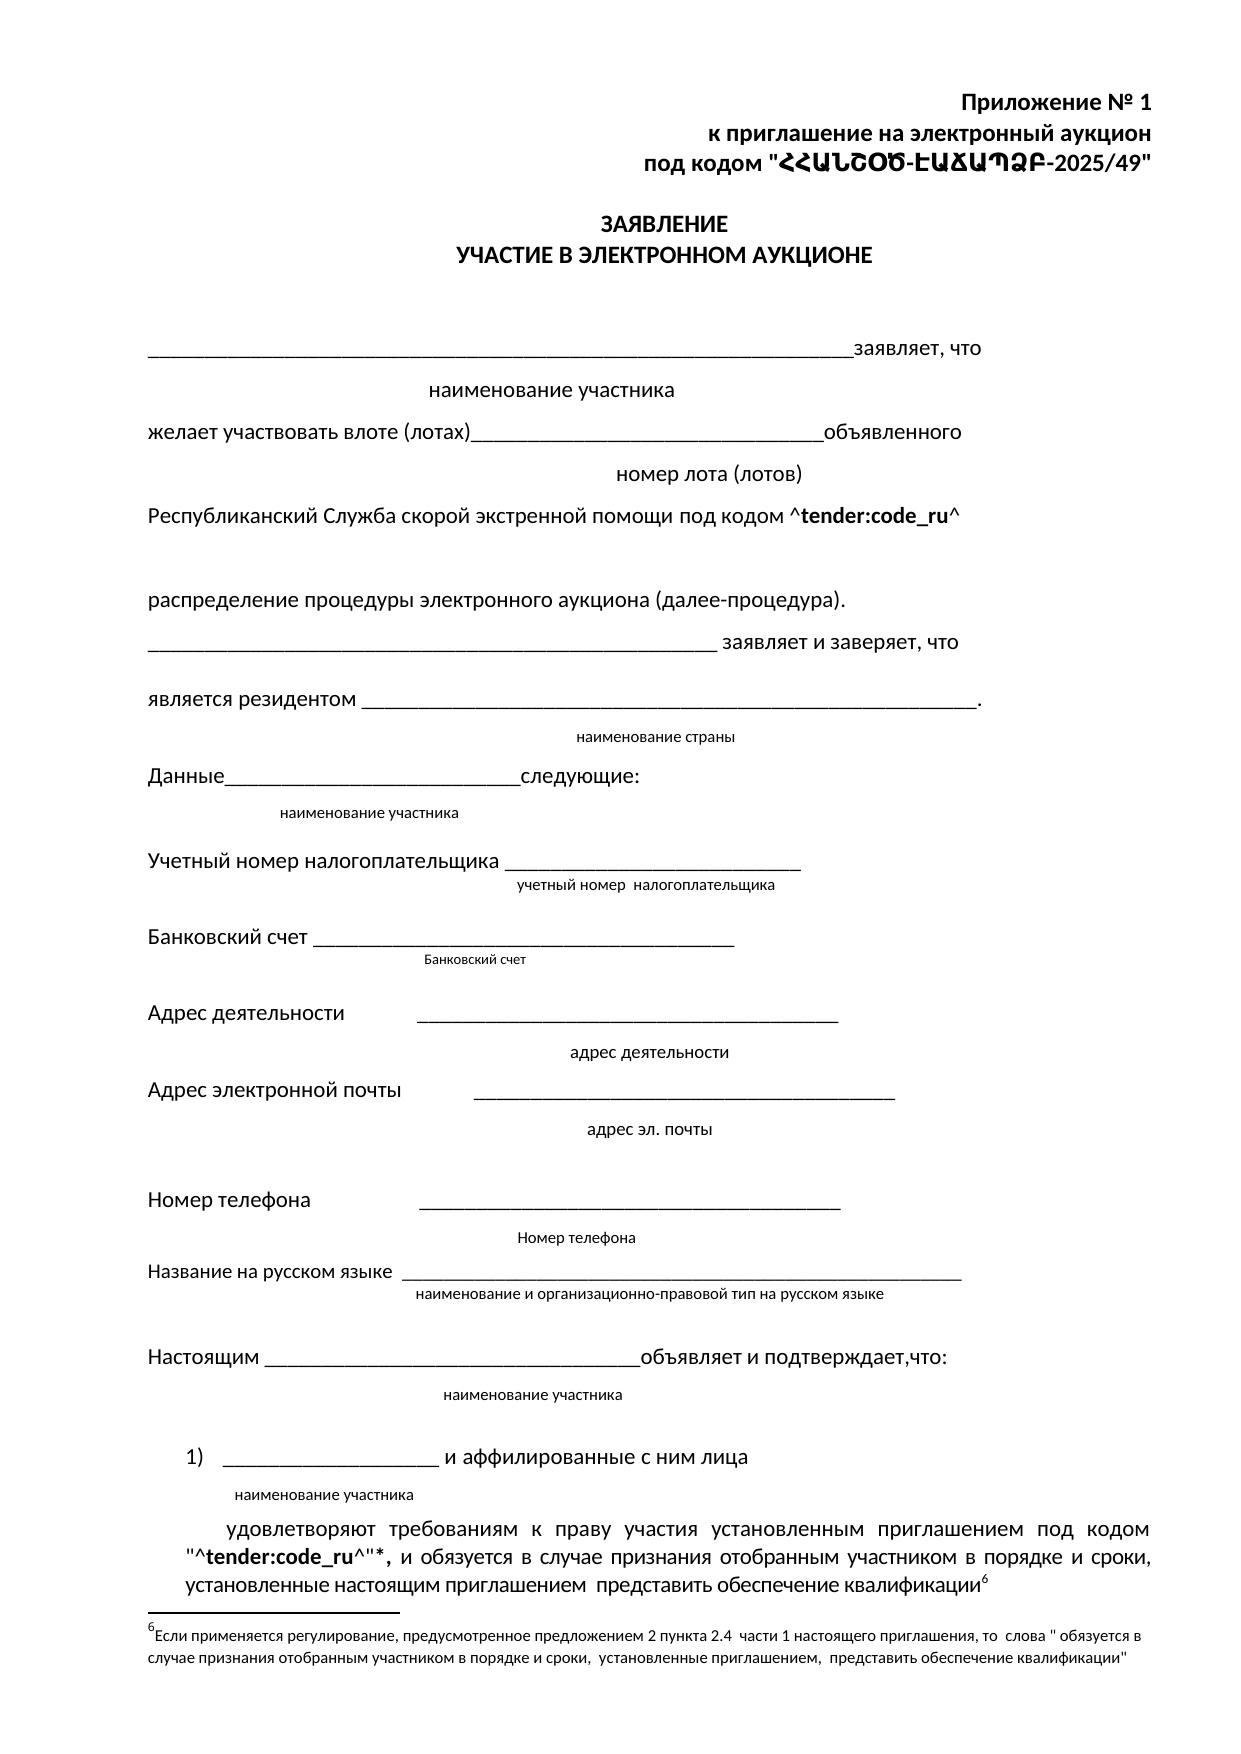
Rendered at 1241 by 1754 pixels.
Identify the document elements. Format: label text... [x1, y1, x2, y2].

text Банковский счет [148, 950, 1152, 968]
text наименование участника [428, 375, 1152, 403]
text Название на русском языке ______________________________________________________ [148, 1258, 1152, 1283]
text наименование участника [148, 803, 1152, 823]
text удовлетворяют требованиям к праву участия установленным приглашением под кодом "^tender:code_ru^"*, и обязуется в случае признания отобранным участником в порядке и сроки, установленные настоящим приглашением представить обеспечение квалификации [185, 1514, 1152, 1598]
text ______________________________________________________________заявляет, что [148, 333, 1152, 361]
text учетный номер налогоплательщика [148, 874, 1152, 894]
text распределение процедуры электронного аукциона (далее-процедура). [148, 585, 1152, 613]
text адрес эл. почты [148, 1117, 1152, 1140]
text УЧАСТИЕ В ЭЛЕКТРОННОМ АУКЦИОНЕ [177, 239, 1152, 269]
text Приложение № 1 [148, 86, 1152, 117]
text Данные__________________________следующие: [148, 761, 1152, 789]
text Адрес деятельности _____________________________________ [148, 998, 1152, 1026]
text под кодом "ՀՀԱՆՇՕԾ-ԷԱՃԱՊՁԲ-2025/49" [177, 147, 1152, 178]
text ЗАЯВЛЕНИЕ [177, 208, 1152, 239]
text __________________________________________________ заявляет и заверяет, что [148, 627, 1152, 655]
text Номер телефона _____________________________________ [148, 1186, 1152, 1213]
text наименование страны [576, 727, 1152, 747]
text наименование участника [148, 1484, 1152, 1504]
text наименование и организационно-правовой тип на русском языке [148, 1283, 1152, 1304]
list ___________________ и аффилированные с ним лица [185, 1442, 1152, 1470]
text Номер телефона [517, 1227, 1152, 1248]
text является резидентом ______________________________________________________. [148, 684, 1152, 713]
text желает участвовать влоте (лотах)_______________________________объявленного [148, 417, 1152, 445]
text наименование участника [443, 1384, 1152, 1404]
text Адрес электронной почты _____________________________________ [148, 1075, 1152, 1103]
text номер лота (лотов) [606, 459, 1152, 487]
text Учетный номер налогоплательщика __________________________ [148, 846, 1152, 874]
text к приглашение на электронный аукцион [177, 117, 1152, 147]
text Банковский счет _____________________________________ [148, 922, 1152, 950]
text адрес деятельности [148, 1040, 1152, 1063]
text Настоящим _________________________________объявляет и подтверждает,что: [148, 1342, 1152, 1370]
text Республиканский Служба скорой экстренной помощи под кодом ^tender:code_ru^ [148, 501, 1152, 529]
